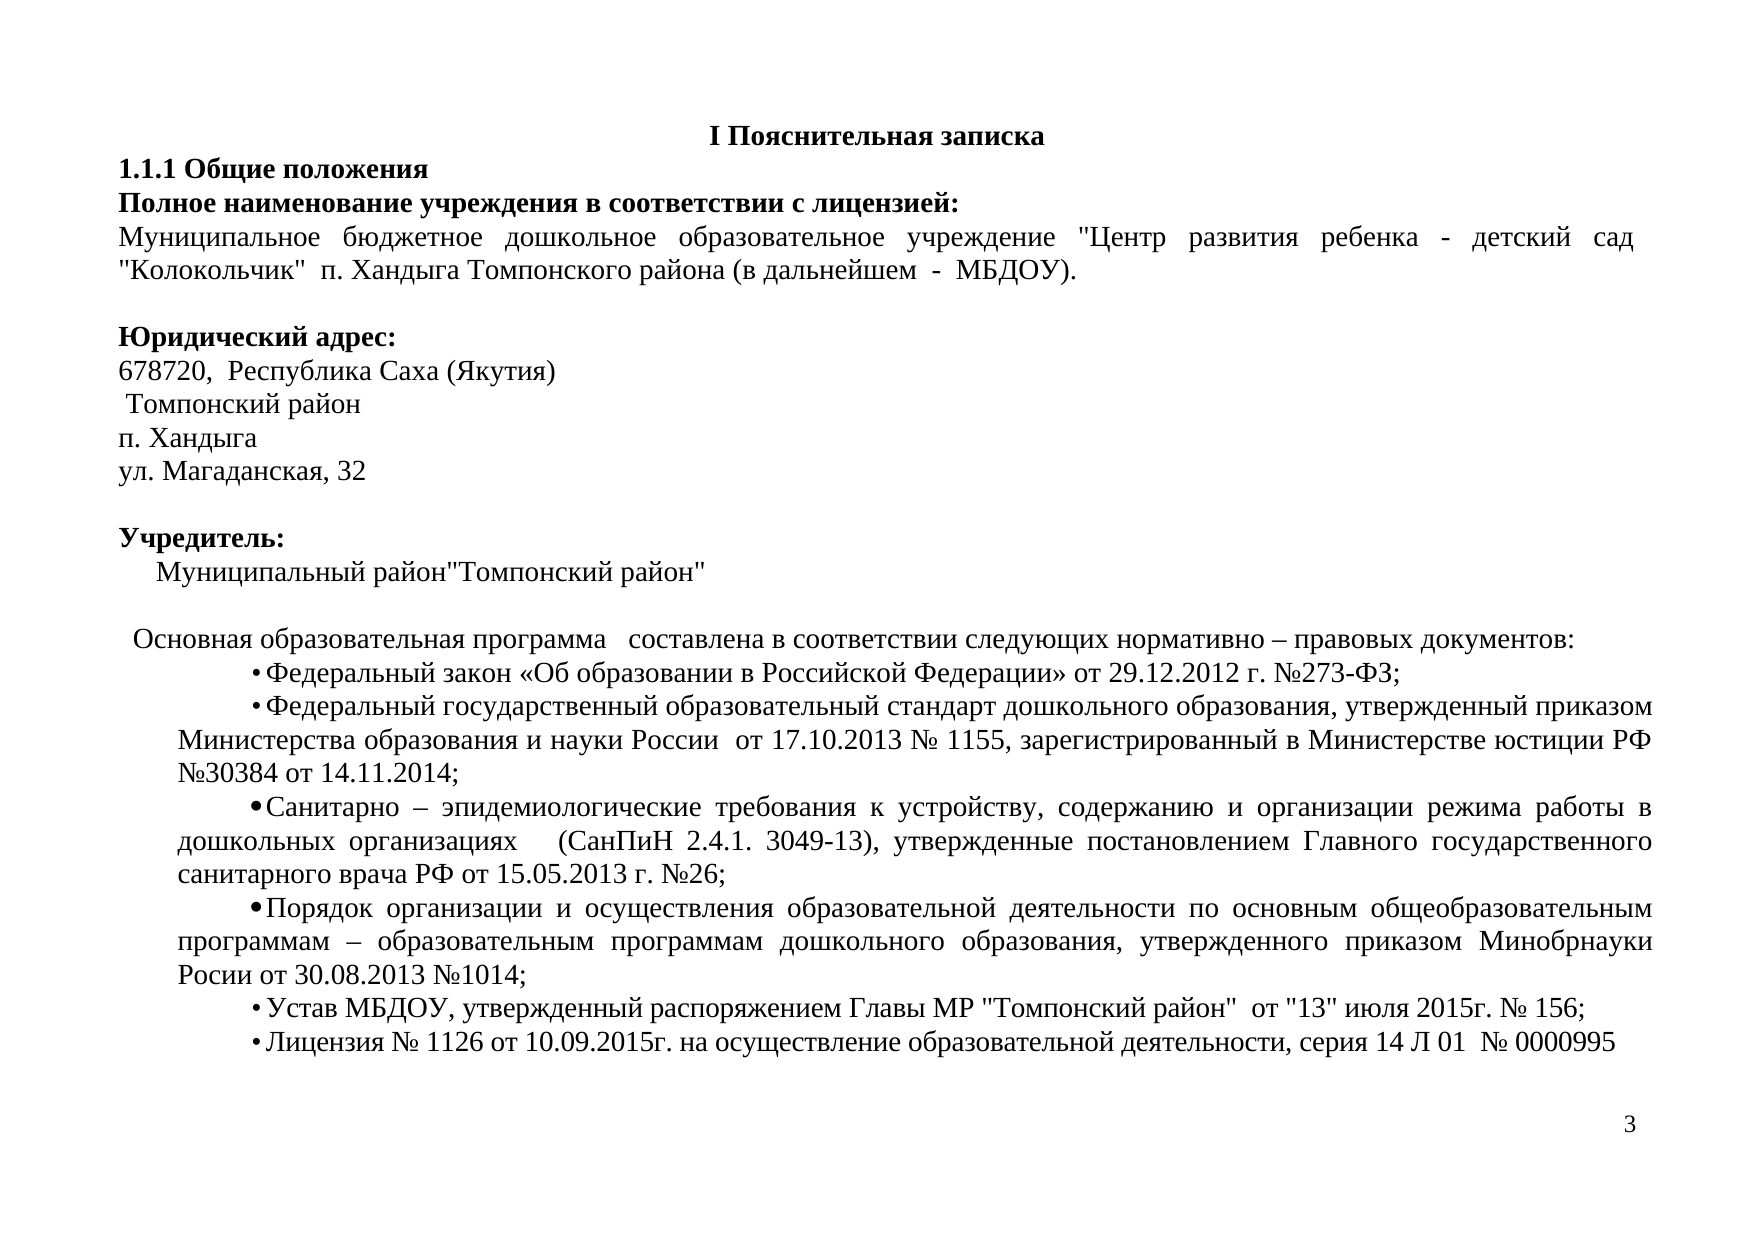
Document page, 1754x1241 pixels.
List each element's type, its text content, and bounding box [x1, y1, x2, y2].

text 678720, Республика Саха (Якутия) [118, 353, 1636, 386]
list Порядок организации и осуществления образовательной деятельности по основным общеобразовательным программам – образовательным программам дошкольного образования, утвержденного приказом Минобрнауки Росии от 30.08.2013 №1014; [177, 890, 1654, 990]
text Учредитель: [118, 521, 1636, 554]
list Санитарно – эпидемиологические требования к устройству, содержанию и организации режима работы в дошкольных организациях (СанПиН 2.4.1. 3049-13), утвержденные постановлением Главного государственного санитарного врача РФ от 15.05.2013 г. №26; [177, 789, 1654, 890]
text Юридический адрес: [118, 319, 1636, 353]
list Устав МБДОУ, утвержденный распоряжением Главы МР "Томпонский район" от "13" июля 2015г. № 156; [177, 990, 1654, 1024]
list Федеральный государственный образовательный стандарт дошкольного образования, утвержденный приказом Министерства образования и науки России от 17.10.2013 № 1155, зарегистрированный в Министерстве юстиции РФ №30384 от 14.11.2014; [177, 688, 1654, 789]
text Муниципальное бюджетное дошкольное образовательное учреждение "Центр развития ребенка - детский сад "Колокольчик" п. Хандыга Томпонского района (в дальнейшем - МБДОУ). [118, 219, 1636, 286]
text Томпонский район [118, 386, 1636, 420]
list Федеральный закон «Об образовании в Российской Федерации» от 29.12.2012 г. №273-ФЗ; [177, 655, 1654, 688]
text I Пояснительная записка [118, 118, 1636, 152]
text Основная образовательная программа составлена в соответствии следующих нормативно – правовых документов: [118, 621, 1636, 655]
text Полное наименование учреждения в соответствии с лицензией: [118, 185, 1636, 219]
text Муниципальный район"Томпонский район" [118, 554, 1636, 588]
text ул. Магаданская, 32 [118, 453, 1636, 487]
text п. Хандыга [118, 420, 1636, 453]
text 1.1.1 Общие положения [118, 152, 1636, 185]
list Лицензия № 1126 от 10.09.2015г. на осуществление образовательной деятельности, серия 14 Л 01 № 0000995 [177, 1024, 1654, 1057]
